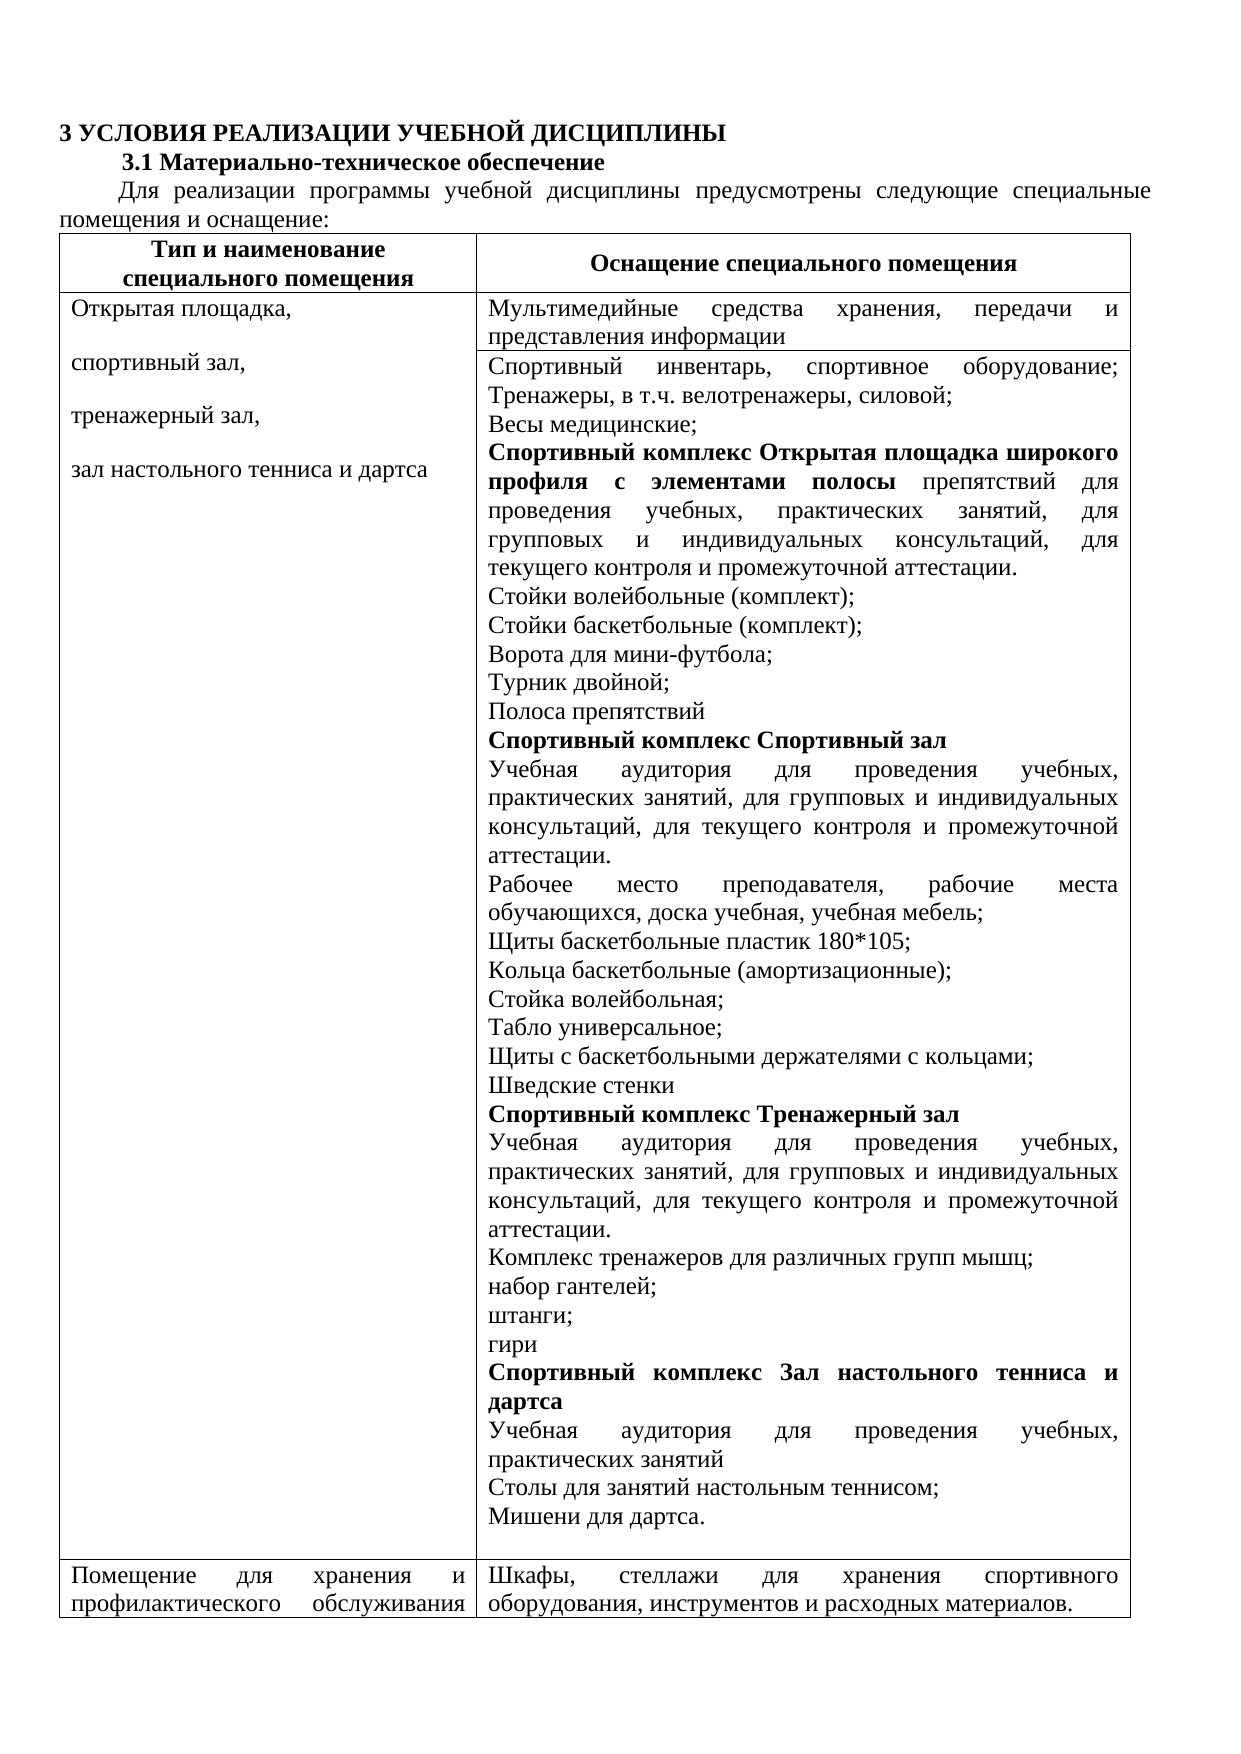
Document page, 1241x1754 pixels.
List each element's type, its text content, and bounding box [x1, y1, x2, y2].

text Для реализации программы учебной дисциплины предусмотрены следующие специальные помещения и оснащение: [59, 176, 1152, 233]
table_cell Спортивный инвентарь, спортивное оборудование; Тренажеры, в т.ч. велотренажеры, силовой; Весы медицинские; Спортивный комплекс Открытая площадка широкого профиля с элементами полосы препятствий для проведения учебных, практических занятий, для групповых и индивидуальных консультаций, для текущего контроля и промежуточной аттестации. Стойки волейбольные (комплект); Стойки баскетбольные (комплект); Ворота для мини-футбола; Турник двойной; Полоса препятствий Спортивный комплекс Спортивный зал Учебная аудитория для проведения учебных, практических занятий, для групповых и индивидуальных консультаций, для текущего контроля и промежуточной аттестации. Рабочее место преподавателя, рабочие места обучающихся, доска учебная, учебная мебель; Щиты баскетбольные пластик 180*105; Кольца баскетбольные (амортизационные); Стойка волейбольная; Табло универсальное; Щиты с баскетбольными держателями с кольцами; Шведские стенки Спортивный комплекс Тренажерный зал Учебная аудитория для проведения учебных, практических занятий, для групповых и индивидуальных консультаций, для текущего контроля и промежуточной аттестации. Комплекс тренажеров для различных групп мышц; набор гантелей; штанги; гири Спортивный комплекс Зал настольного тенниса и дартса Учебная аудитория для проведения учебных, практических занятий Столы для занятий настольным теннисом; Мишени для дартса. [477, 351, 1130, 1559]
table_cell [60, 1560, 476, 1617]
text 3 условия реализации учебной дисциплины [59, 118, 1152, 147]
text 3.1 Материально-техническое обеспечение [59, 147, 1152, 176]
table_cell Мультимедийные средства хранения, передачи и представления информации [477, 293, 1130, 350]
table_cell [477, 1560, 1130, 1617]
table_header Оснащение специального помещения [477, 234, 1130, 292]
table_cell Открытая площадка, спортивный зал, тренажерный зал, зал настольного тенниса и дартса [60, 293, 476, 1559]
table_header Тип и наименование специального помещения [60, 234, 476, 292]
